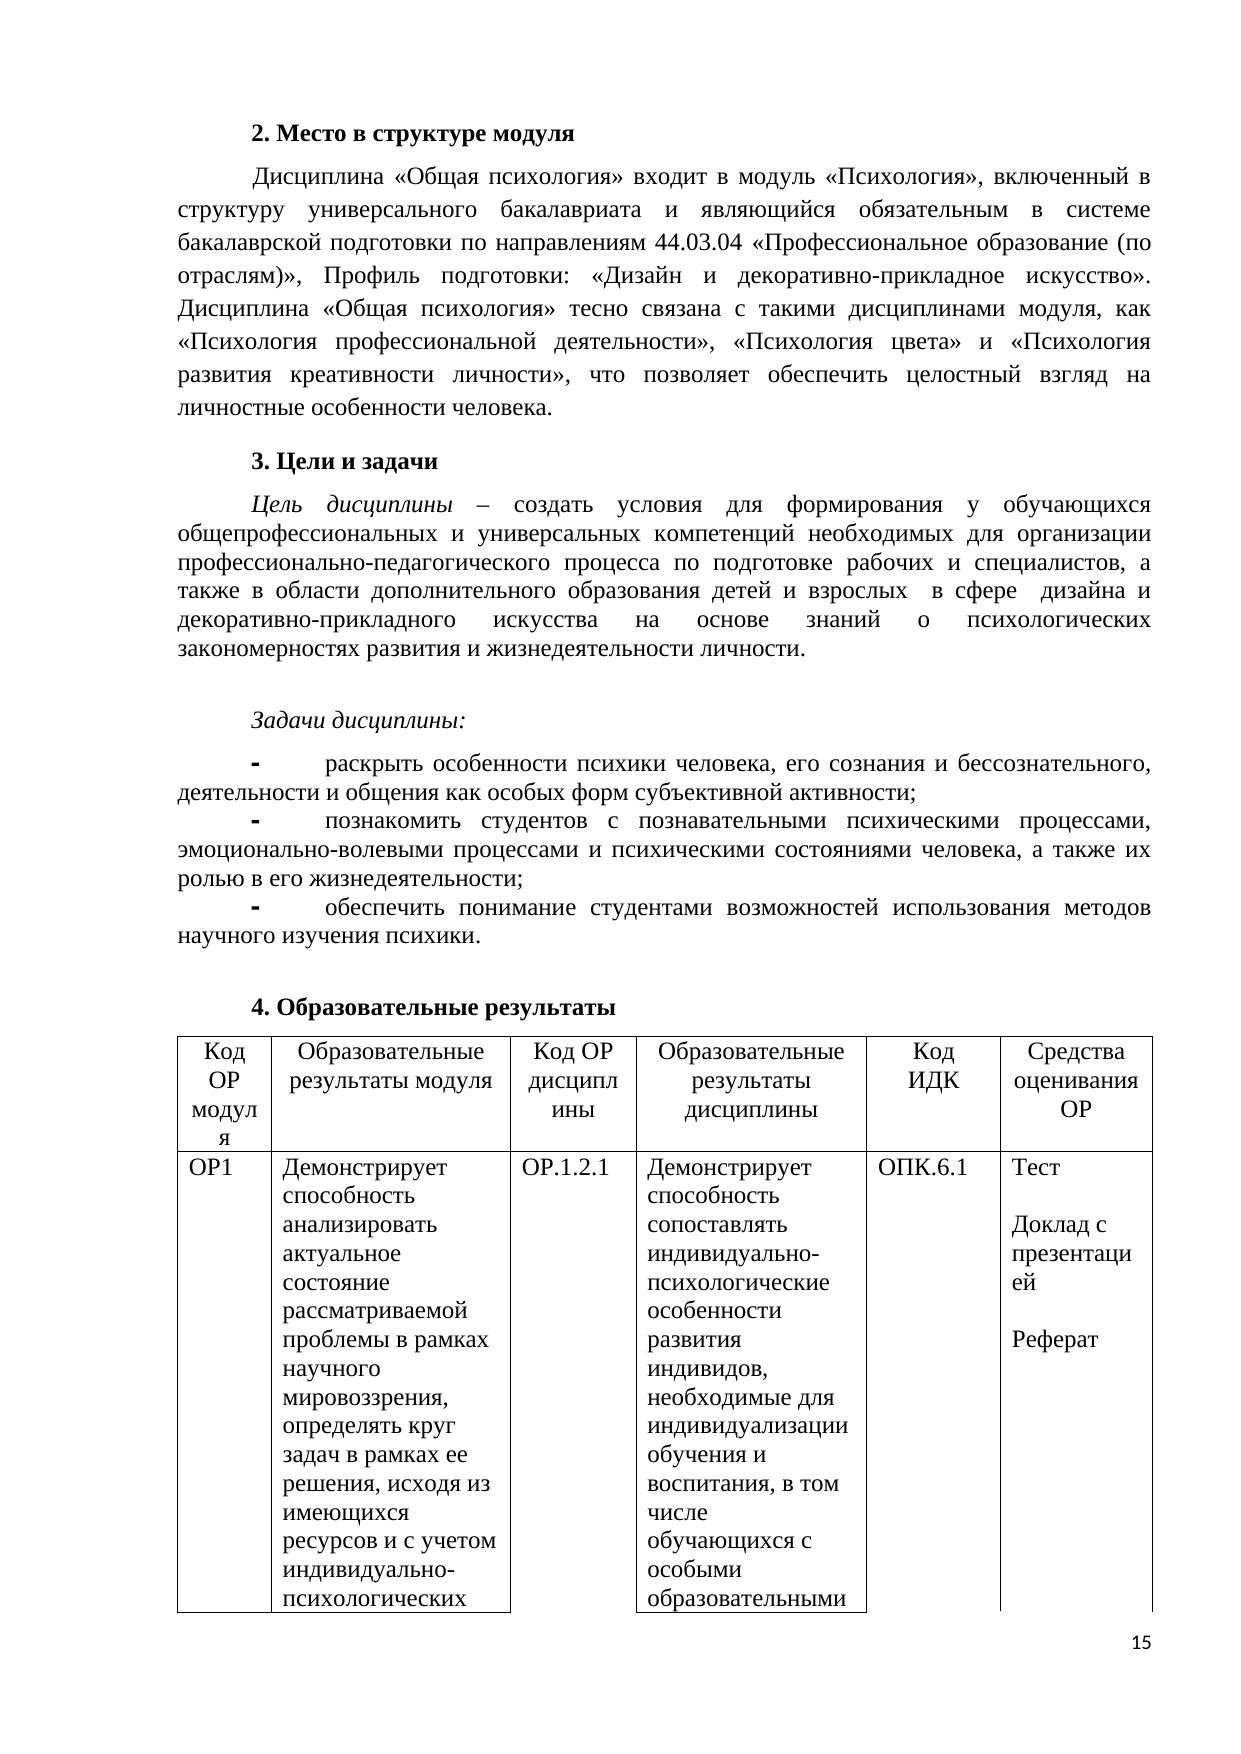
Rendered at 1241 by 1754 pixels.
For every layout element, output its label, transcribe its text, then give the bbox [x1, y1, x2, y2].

text Цель дисциплины – создать условия для формирования у обучающихся общепрофессиональных и универсальных компетенций необходимых для организации профессионально-педагогического процесса по подготовке рабочих и специалистов, а также в области дополнительного образования детей и взрослых в сфере дизайна и декоративно-прикладного искусства на основе знаний о психологических закономерностях развития и жизнедеятельности личности. [177, 489, 1152, 662]
table_cell ОР1 [178, 1152, 271, 1612]
list обеспечить понимание студентами возможностей использования методов научного изучения психики. [177, 892, 1152, 949]
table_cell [1000, 1152, 1152, 1612]
table_header Образовательные результаты дисциплины [637, 1037, 866, 1151]
text Дисциплина «Общая психология» входит в модуль «Психология», включенный в структуру универсального бакалавриата и являющийся обязательным в системе бакалаврской подготовки по направлениям 44.03.04 «Профессиональное образование (по отраслям)», Профиль подготовки: «Дизайн и декоративно-прикладное искусство». Дисциплина «Общая психология» тесно связана с такими дисциплинами модуля, как «Психология профессиональной деятельности», «Психология цвета» и «Психология развития креативности личности», что позволяет обеспечить целостный взгляд на личностные особенности человека. [177, 161, 1152, 421]
table_header Образовательные результаты модуля [272, 1037, 510, 1151]
text 3. Цели и задачи [177, 446, 1152, 475]
text 2. Место в структуре модуля [177, 118, 1152, 147]
table_header Код ИДК [867, 1037, 1000, 1151]
text 4. Образовательные результаты [177, 992, 1152, 1021]
list раскрыть особенности психики человека, его сознания и бессознательного, деятельности и общения как особых форм субъективной активности; [177, 748, 1152, 806]
table_header Код ОР модуля [178, 1037, 271, 1151]
table_cell ОР.1.2.1 [511, 1152, 636, 1612]
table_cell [272, 1152, 510, 1612]
list познакомить студентов с познавательными психическими процессами, эмоционально-волевыми процессами и психическими состояниями человека, а также их ролью в его жизнедеятельности; [177, 806, 1152, 892]
table_cell ОПК.6.1 [867, 1152, 1000, 1612]
table_header Код ОР дисциплины [511, 1037, 636, 1151]
text Задачи дисциплины: [177, 705, 1152, 734]
table_header Средства оценивания ОР [1001, 1037, 1152, 1151]
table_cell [637, 1152, 866, 1612]
